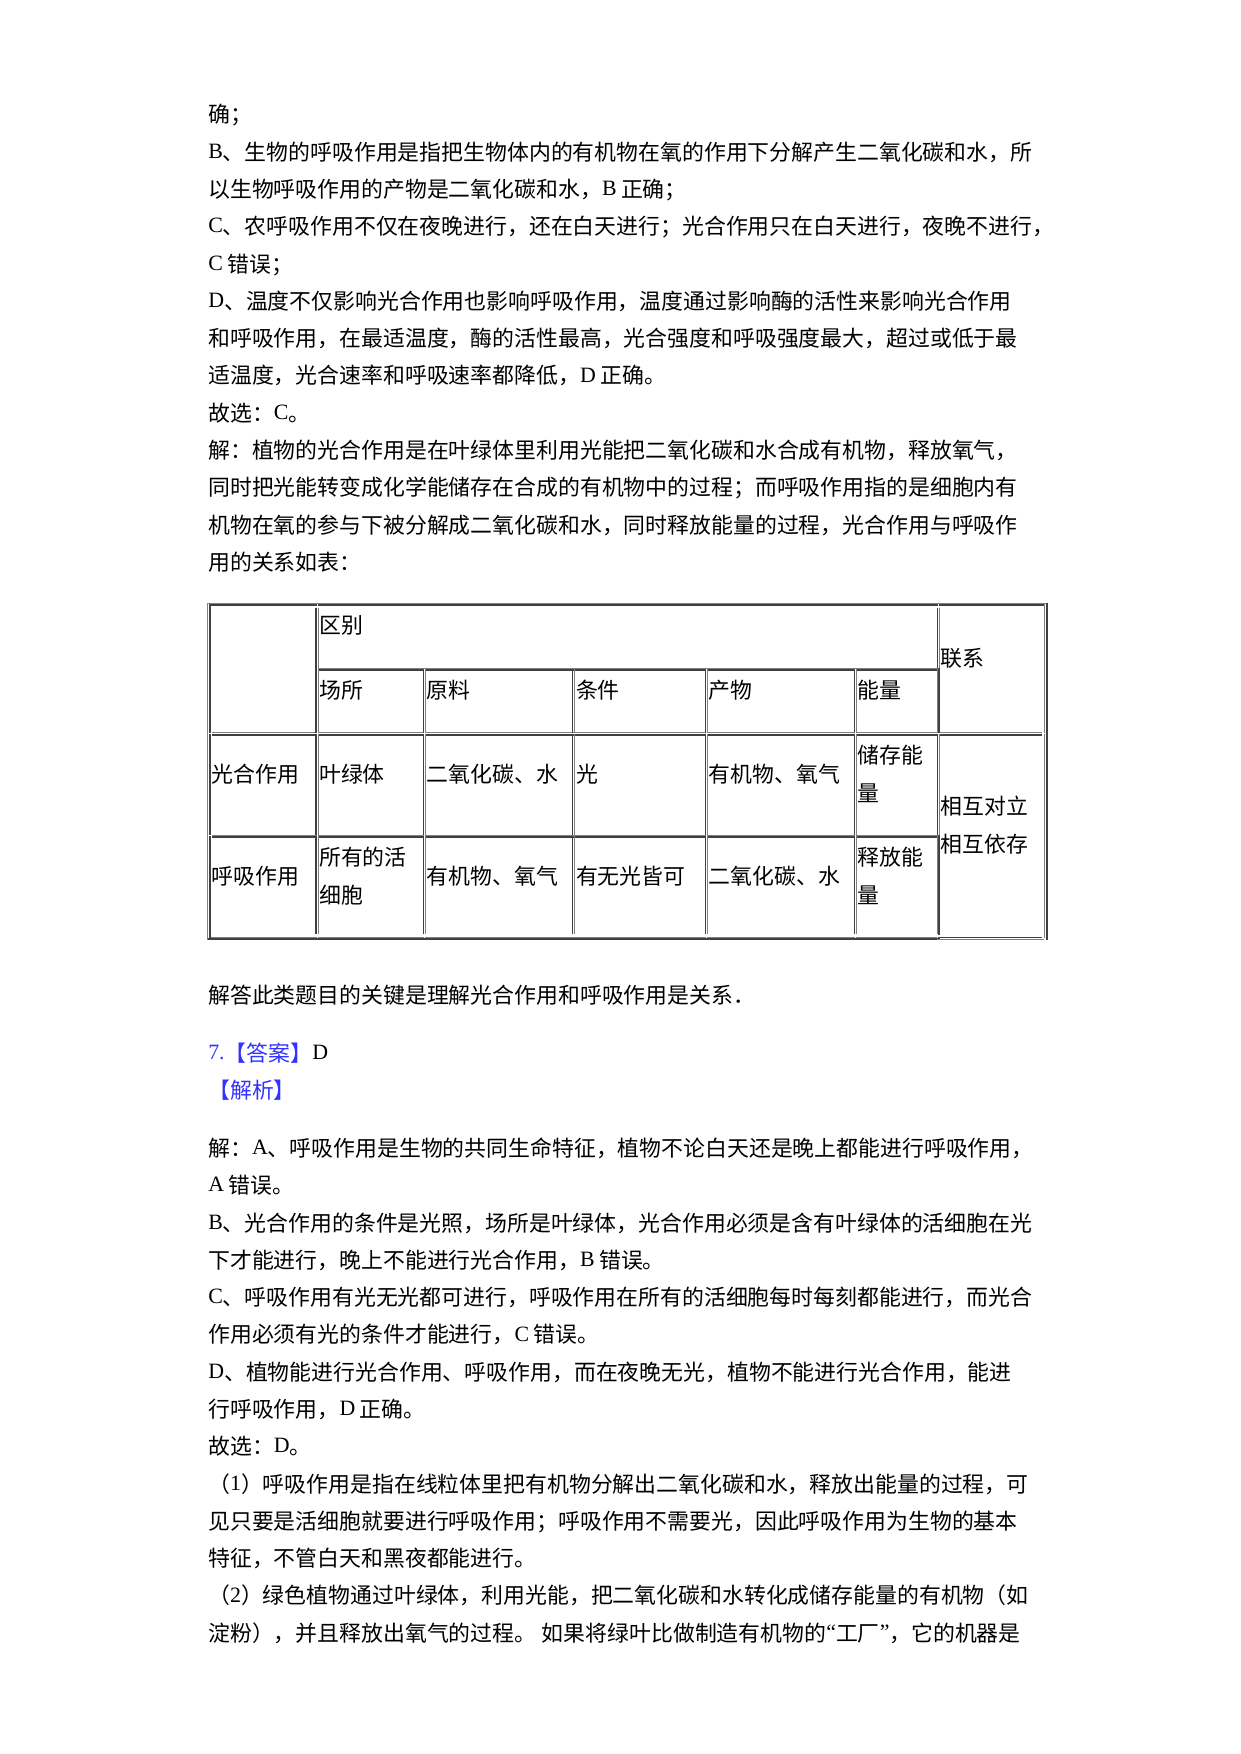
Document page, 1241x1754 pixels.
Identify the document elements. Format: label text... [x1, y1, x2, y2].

table_cell 有机物、氧气 [424, 835, 573, 937]
table_cell 叶绿体 [319, 736, 423, 834]
list 7.【答案】D 【解析】 [208, 1035, 1032, 1105]
table_cell 有机物、氧气 [708, 736, 854, 834]
table_cell 有无光皆可 [574, 838, 706, 937]
table_cell 释放能量 [855, 835, 938, 937]
text 解答此类题目的关键是理解光合作用和呼吸作用是关系． [208, 940, 1032, 1010]
table_cell 二氧化碳、水 [706, 835, 855, 937]
table_cell 相互对立 相互依存 [938, 732, 1044, 937]
table_cell 储存能量 [857, 736, 937, 834]
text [208, 97, 1032, 577]
table_cell 能量 [857, 671, 937, 732]
table_cell 条件 [575, 671, 705, 732]
table_cell 二氧化碳、水 [426, 736, 572, 834]
table_header 区别 [317, 605, 938, 667]
table_cell 呼吸作用 [209, 835, 317, 937]
table_cell 原料 [426, 671, 572, 732]
table_cell 光合作用 [211, 732, 316, 834]
table_cell 所有的活细胞 [317, 837, 424, 937]
table_cell 光 [575, 736, 705, 834]
table_cell 产物 [708, 671, 854, 732]
table_header [211, 606, 317, 732]
table_cell 场所 [319, 671, 423, 732]
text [208, 1131, 1032, 1648]
table_header 联系 [938, 605, 1044, 732]
